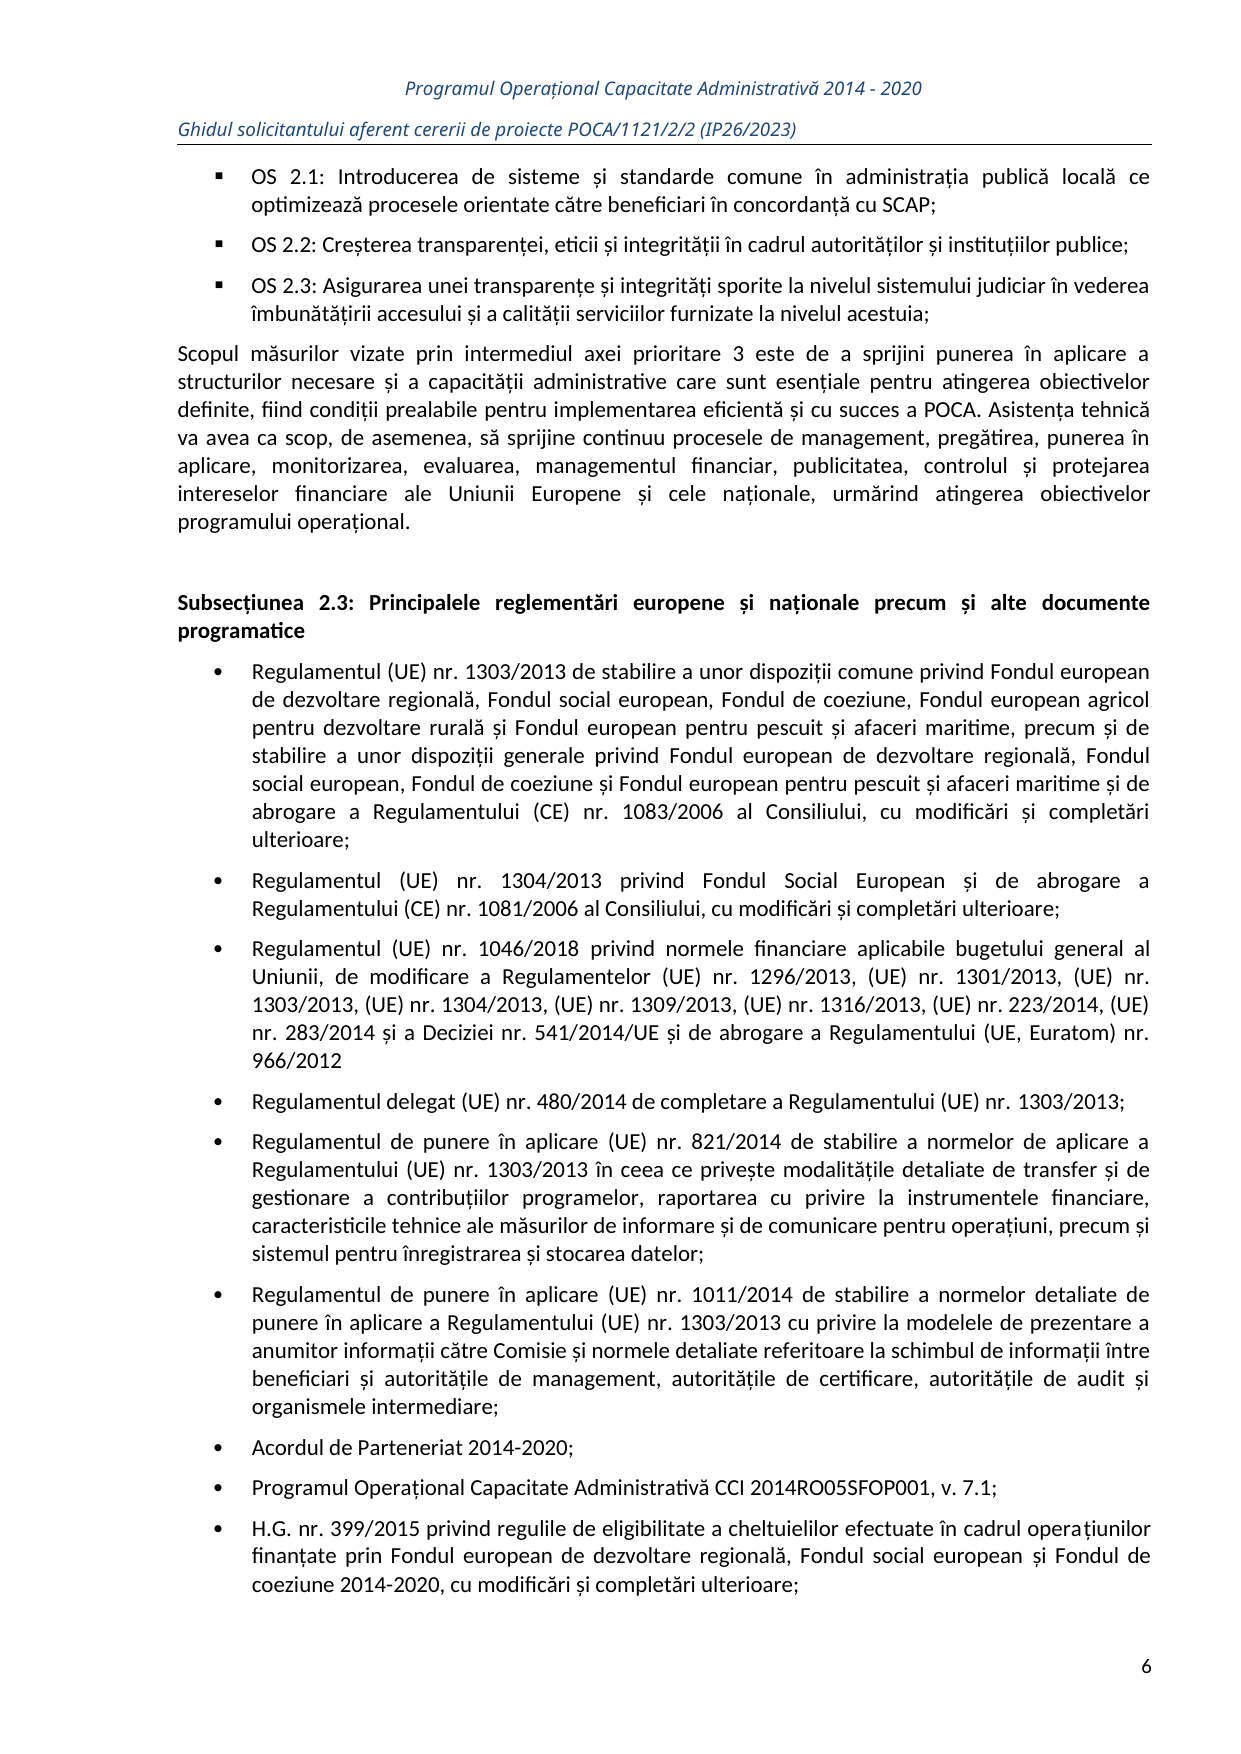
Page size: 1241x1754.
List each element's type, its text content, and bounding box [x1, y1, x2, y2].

list Programul Operaţional Capacitate Administrativă CCI 2014RO05SFOP001, v. 7.1; [214, 1473, 1152, 1501]
list OS 2.2: Creșterea transparenței, eticii și integrității în cadrul autorităților și instituțiilor publice; [213, 230, 1152, 258]
list Regulamentul (UE) nr. 1304/2013 privind Fondul Social European și de abrogare a Regulamentului (CE) nr. 1081/2006 al Consiliului, cu modificări și completări ulterioare; [214, 866, 1152, 922]
text Scopul măsurilor vizate prin intermediul axei prioritare 3 este de a sprijini punerea în aplicare a structurilor necesare și a capacității administrative care sunt esențiale pentru atingerea obiectivelor definite, fiind condiții prealabile pentru implementarea eficientă și cu succes a POCA. Asistența tehnică va avea ca scop, de asemenea, să sprijine continuu procesele de management, pregătirea, punerea în aplicare, monitorizarea, evaluarea, managementul financiar, publicitatea, controlul și protejarea intereselor financiare ale Uniunii Europene și cele naționale, urmărind atingerea obiectivelor programului operațional. [177, 339, 1152, 536]
list OS 2.1: Introducerea de sisteme și standarde comune în administrația publică locală ce optimizează procesele orientate către beneficiari în concordanță cu SCAP; [213, 162, 1152, 218]
list OS 2.3: Asigurarea unei transparențe și integrități sporite la nivelul sistemului judiciar în vederea îmbunătățirii accesului și a calității serviciilor furnizate la nivelul acestuia; [213, 271, 1152, 327]
list Regulamentul de punere în aplicare (UE) nr. 1011/2014 de stabilire a normelor detaliate de punere în aplicare a Regulamentului (UE) nr. 1303/2013 cu privire la modelele de prezentare a anumitor informații către Comisie și normele detaliate referitoare la schimbul de informații între beneficiari și autoritățile de management, autoritățile de certificare, autoritățile de audit și organismele intermediare; [214, 1280, 1152, 1420]
list H.G. nr. 399/2015 privind regulile de eligibilitate a cheltuielilor efectuate în cadrul operaţiunilor finanţate prin Fondul european de dezvoltare regională, Fondul social european şi Fondul de coeziune 2014-2020, cu modificări și completări ulterioare; [214, 1514, 1152, 1598]
list Regulamentul delegat (UE) nr. 480/2014 de completare a Regulamentului (UE) nr. 1303/2013; [214, 1087, 1152, 1115]
list Regulamentul (UE) nr. 1303/2013 de stabilire a unor dispoziții comune privind Fondul european de dezvoltare regională, Fondul social european, Fondul de coeziune, Fondul european agricol pentru dezvoltare rurală și Fondul european pentru pescuit și afaceri maritime, precum și de stabilire a unor dispoziții generale privind Fondul european de dezvoltare regională, Fondul social european, Fondul de coeziune și Fondul european pentru pescuit și afaceri maritime și de abrogare a Regulamentului (CE) nr. 1083/2006 al Consiliului, cu modificări și completări ulterioare; [214, 657, 1152, 853]
subtitle Subsecțiunea 2.3: Principalele reglementări europene și naționale precum și alte documente programatice [177, 588, 1152, 644]
list Acordul de Parteneriat 2014-2020; [214, 1433, 1152, 1461]
list Regulamentul (UE) nr. 1046/2018 privind normele financiare aplicabile bugetului general al Uniunii, de modificare a Regulamentelor (UE) nr. 1296/2013, (UE) nr. 1301/2013, (UE) nr. 1303/2013, (UE) nr. 1304/2013, (UE) nr. 1309/2013, (UE) nr. 1316/2013, (UE) nr. 223/2014, (UE) nr. 283/2014 și a Deciziei nr. 541/2014/UE și de abrogare a Regulamentului (UE, Euratom) nr. 966/2012 [214, 934, 1152, 1074]
list Regulamentul de punere în aplicare (UE) nr. 821/2014 de stabilire a normelor de aplicare a Regulamentului (UE) nr. 1303/2013 în ceea ce privește modalitățile detaliate de transfer și de gestionare a contribuțiilor programelor, raportarea cu privire la instrumentele financiare, caracteristicile tehnice ale măsurilor de informare și de comunicare pentru operațiuni, precum și sistemul pentru înregistrarea și stocarea datelor; [214, 1127, 1152, 1267]
